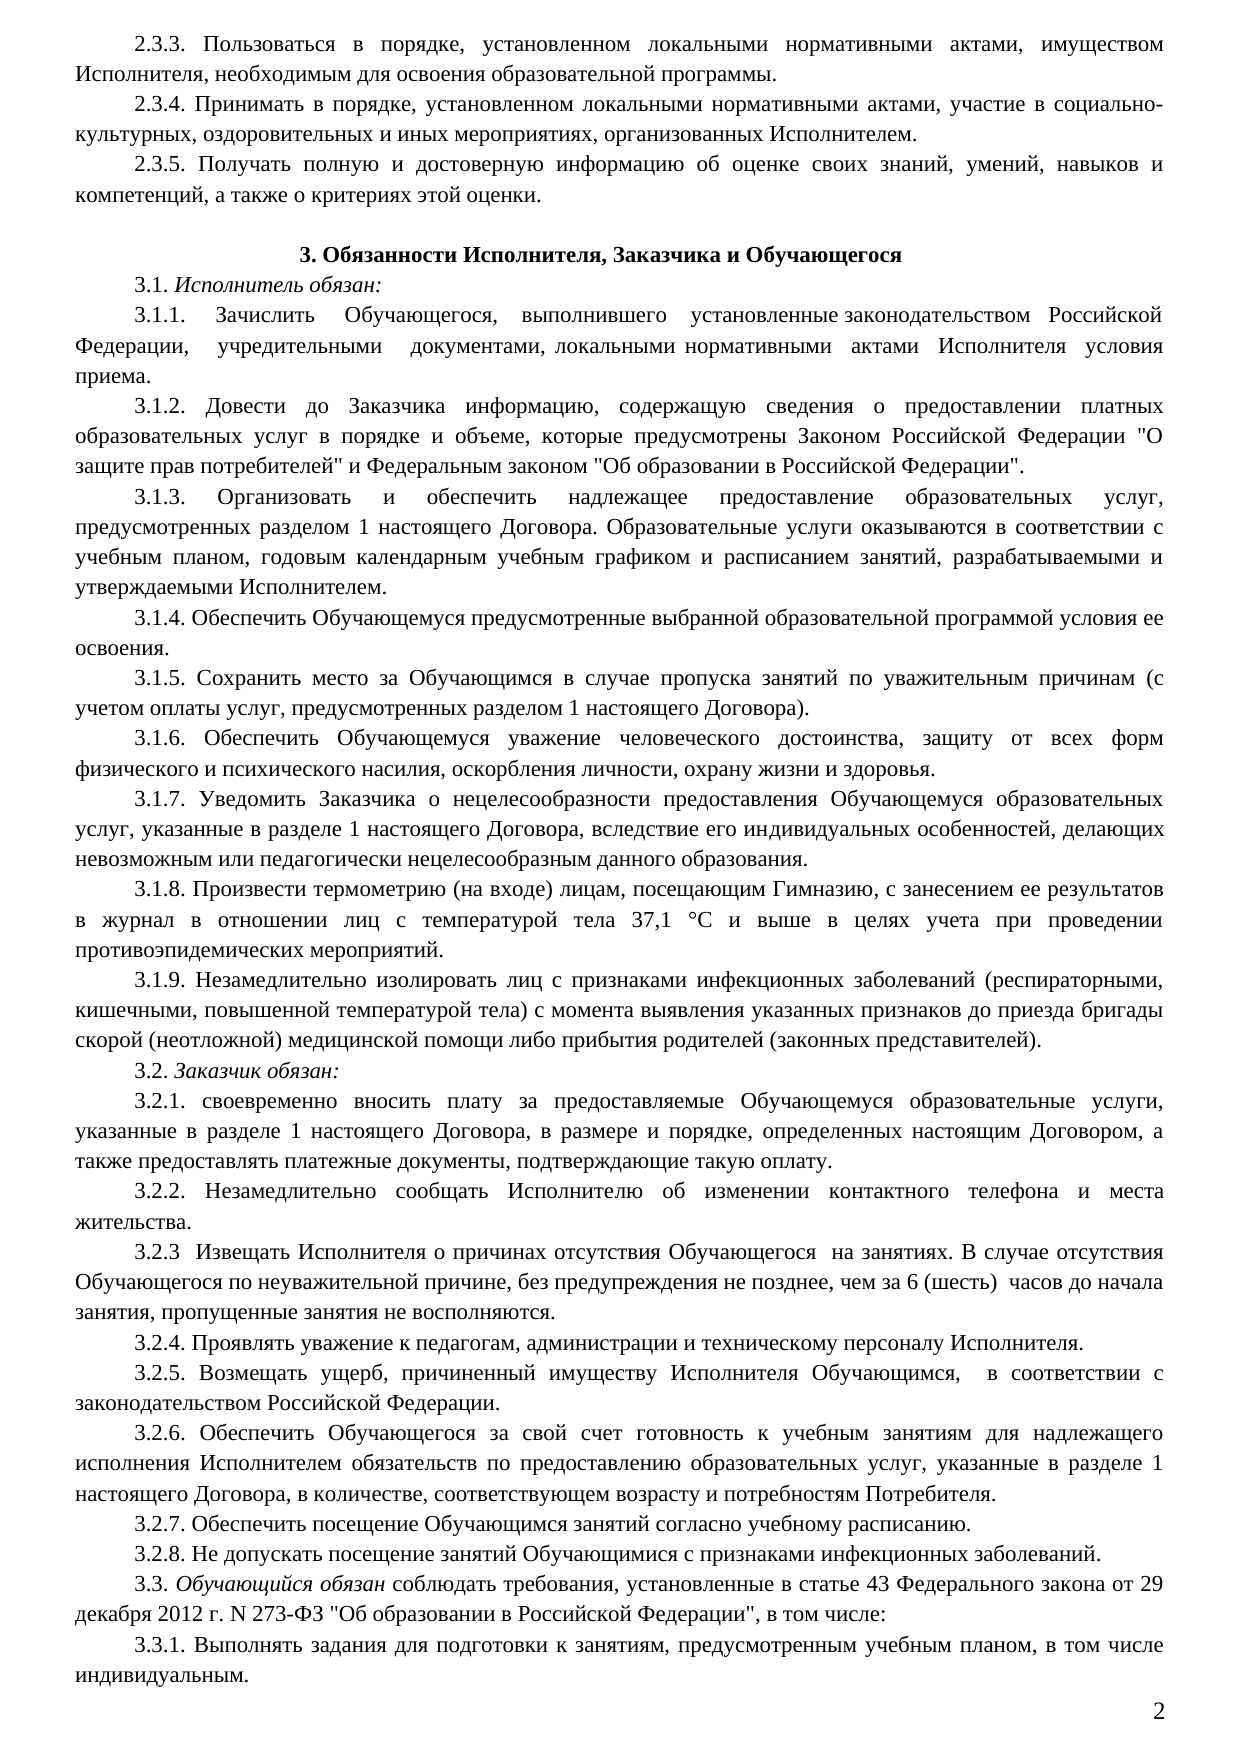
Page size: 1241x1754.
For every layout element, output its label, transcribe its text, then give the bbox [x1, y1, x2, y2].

text 3.2.6. Обеспечить Обучающегося за свой счет готовность к учебным занятиям для надлежащего исполнения Исполнителем обязательств по предоставлению образовательных услуг, указанные в разделе 1 настоящего Договора, в количестве, соответствующем возрасту и потребностям Потребителя. [75, 1419, 1165, 1506]
text 3.3.1. Выполнять задания для подготовки к занятиям, предусмотренным учебным планом, в том числе индивидуальным. [75, 1631, 1165, 1687]
text 2.3.5. Получать полную и достоверную информацию об оценке своих знаний, умений, навыков и компетенций, а также о критериях этой оценки. [75, 150, 1165, 207]
text 3.1.4. Обеспечить Обучающемуся предусмотренные выбранной образовательной программой условия ее освоения. [75, 603, 1165, 660]
text 3.2.8. Не допускать посещение занятий Обучающимися с признаками инфекционных заболеваний. [75, 1540, 1165, 1566]
text 3.2.5. Возмещать ущерб, причиненный имуществу Исполнителя Обучающимся, в соответствии с законодательством Российской Федерации. [75, 1359, 1165, 1415]
text 3. Обязанности Исполнителя, Заказчика и Обучающегося [112, 241, 1089, 267]
text 3.2.1. своевременно вносить плату за предоставляемые Обучающемуся образовательные услуги, указанные в разделе 1 настоящего Договора, в размере и порядке, определенных настоящим Договором, а также предоставлять платежные документы, подтверждающие такую оплату. [75, 1087, 1165, 1174]
text 2.3.4. Принимать в порядке, установленном локальными нормативными актами, участие в социально-культурных, оздоровительных и иных мероприятиях, организованных Исполнителем. [75, 90, 1165, 147]
text 3.1. Исполнитель обязан: [75, 271, 1165, 298]
text 3.1.2. Довести до Заказчика информацию, содержащую сведения о предоставлении платных образовательных услуг в порядке и объеме, которые предусмотрены Законом Российской Федерации "О защите прав потребителей" и Федеральным законом "Об образовании в Российской Федерации". [75, 392, 1165, 479]
text 3.2.3 Извещать Исполнителя о причинах отсутствия Обучающегося на занятиях. В случае отсутствия Обучающегося по неуважительной причине, без предупреждения не позднее, чем за 6 (шесть) часов до начала занятия, пропущенные занятия не восполняются. [75, 1238, 1165, 1325]
text 2.3.3. Пользоваться в порядке, установленном локальными нормативными актами, имуществом Исполнителя, необходимым для освоения образовательной программы. [75, 29, 1165, 86]
text 3.2. Заказчик обязан: [75, 1057, 1165, 1083]
text 3.1.1. Зачислить Обучающегося, выполнившего установленные законодательством Российской Федерации, учредительными документами, локальными нормативными актами Исполнителя условия приема. [75, 301, 1165, 388]
text 3.2.4. Проявлять уважение к педагогам, администрации и техническому персоналу Исполнителя. [75, 1328, 1165, 1355]
text 3.1.8. Произвести термометрию (на входе) лицам, посещающим Гимназию, с занесением ее результатов в журнал в отношении лиц с температурой тела 37,1 °C и выше в целях учета при проведении противоэпидемических мероприятий. [75, 875, 1165, 962]
text 3.1.5. Сохранить место за Обучающимся в случае пропуска занятий по уважительным причинам (с учетом оплаты услуг, предусмотренных разделом 1 настоящего Договора). [75, 664, 1165, 721]
text 3.1.6. Обеспечить Обучающемуся уважение человеческого достоинства, защиту от всех форм физического и психического насилия, оскорбления личности, охрану жизни и здоровья. [75, 724, 1165, 781]
text 3.3. Обучающийся обязан соблюдать требования, установленные в статье 43 Федерального закона от 29 декабря 2012 г. N 273-ФЗ "Об образовании в Российской Федерации", в том числе: [75, 1570, 1165, 1627]
text 3.1.3. Организовать и обеспечить надлежащее предоставление образовательных услуг, предусмотренных разделом 1 настоящего Договора. Образовательные услуги оказываются в соответствии с учебным планом, годовым календарным учебным графиком и расписанием занятий, разрабатываемыми и утверждаемыми Исполнителем. [75, 483, 1165, 600]
text 3.1.9. Незамедлительно изолировать лиц с признаками инфекционных заболеваний (респираторными, кишечными, повышенной температурой тела) с момента выявления указанных признаков до приезда бригады скорой (неотложной) медицинской помощи либо прибытия родителей (законных представителей). [75, 966, 1165, 1053]
text 3.2.7. Обеспечить посещение Обучающимся занятий согласно учебному расписанию. [75, 1510, 1165, 1536]
text 3.1.7. Уведомить Заказчика о нецелесообразности предоставления Обучающемуся образовательных услуг, указанные в разделе 1 настоящего Договора, вследствие его индивидуальных особенностей, делающих невозможным или педагогически нецелесообразным данного образования. [75, 785, 1165, 872]
text 3.2.2. Незамедлительно сообщать Исполнителю об изменении контактного телефона и места жительства. [75, 1177, 1165, 1234]
